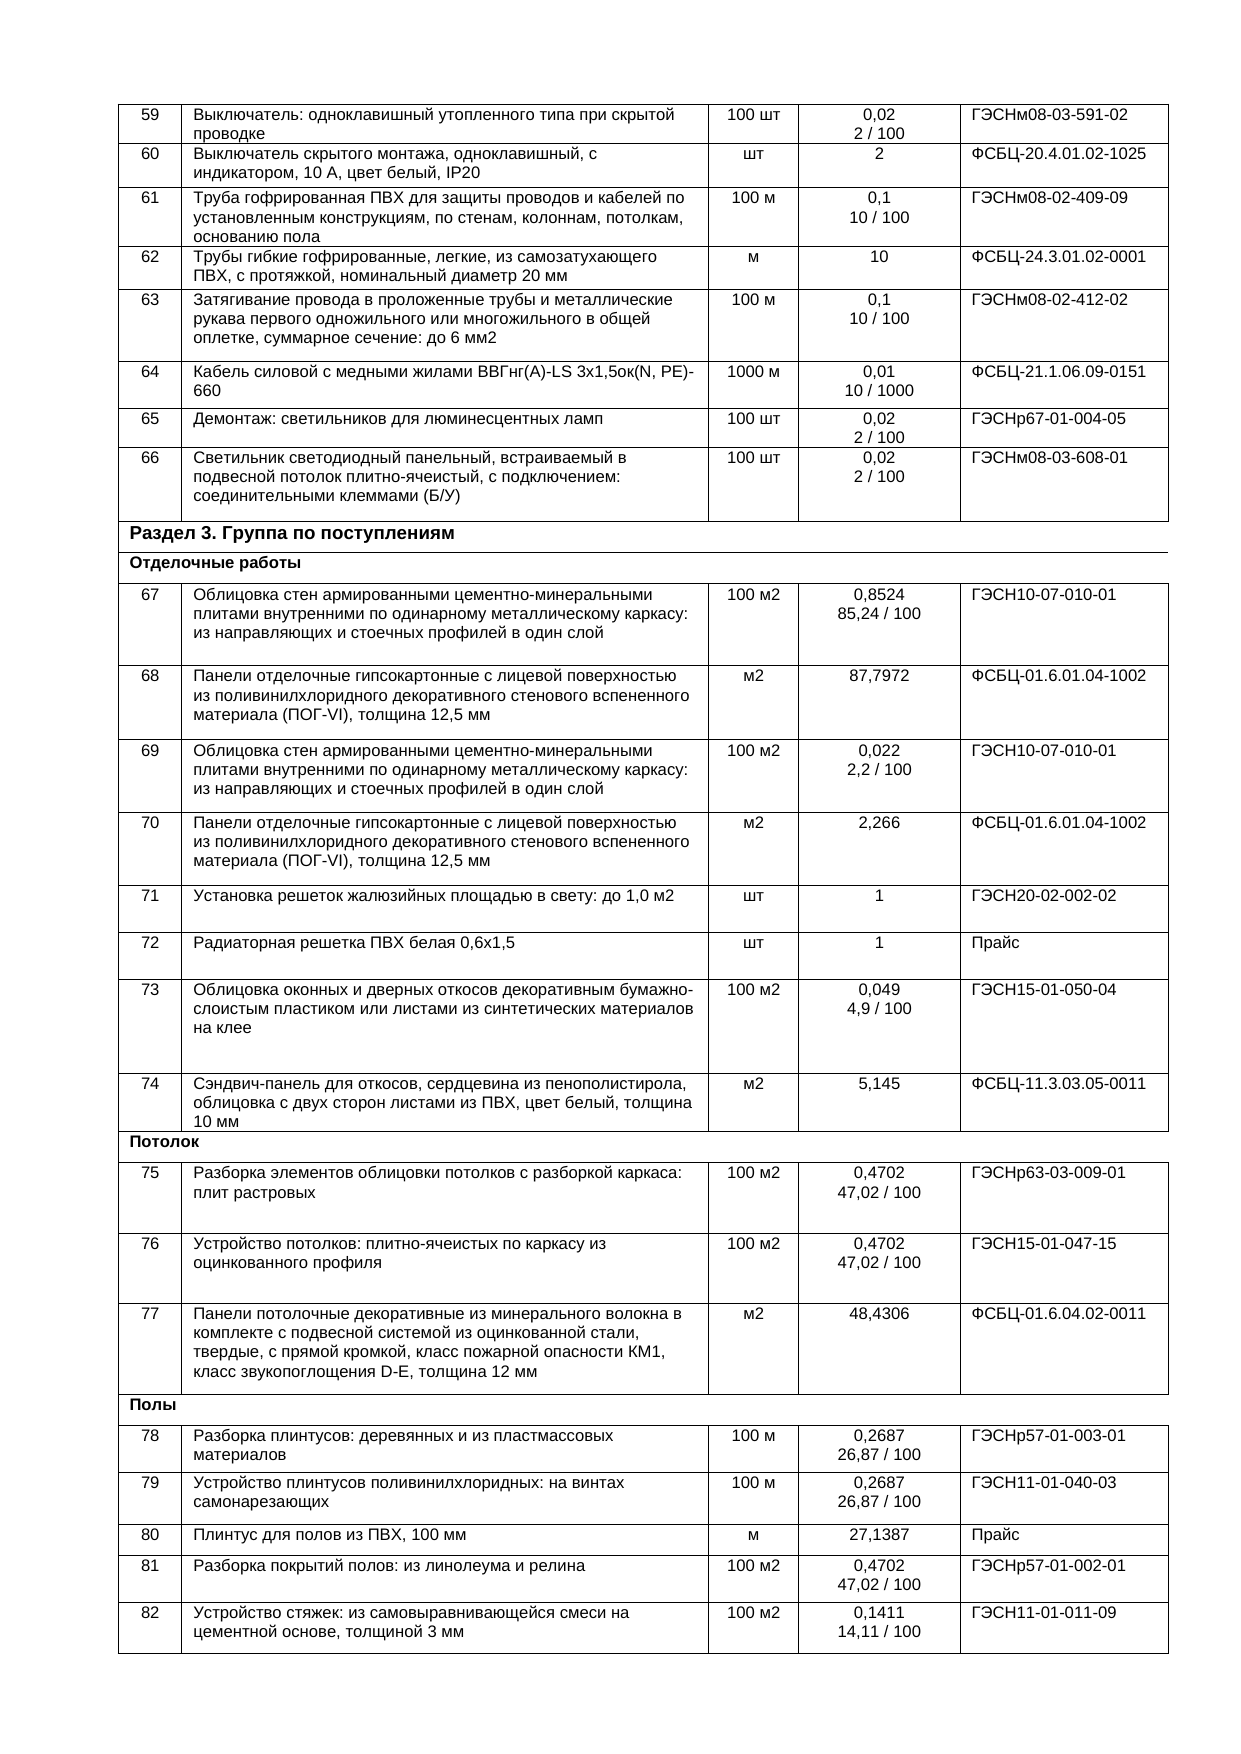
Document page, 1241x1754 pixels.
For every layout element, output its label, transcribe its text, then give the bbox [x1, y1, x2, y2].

table_cell ГЭСН15-01-047-15 [961, 1234, 1168, 1303]
table_cell 66 [119, 448, 181, 521]
table_cell 60 [119, 144, 181, 187]
table_cell ФСБЦ-01.6.01.04-1002 [961, 666, 1168, 739]
table_cell 1 [799, 886, 960, 932]
table_cell ФСБЦ-24.3.01.02-0001 [961, 247, 1168, 289]
table_cell 62 [119, 247, 181, 289]
table_cell 0,1 10 / 100 [799, 290, 960, 361]
table_cell Панели отделочные гипсокартонные с лицевой поверхностью из поливинилхлоридного декоративного стенового вспененного материала (ПОГ-VI), толщина 12,5 мм [182, 666, 708, 739]
table_cell 80 [119, 1525, 181, 1555]
table_cell Потолок [119, 1132, 1169, 1162]
table_cell м2 [709, 1304, 798, 1394]
table_cell м [709, 247, 798, 289]
table_cell Выключатель скрытого монтажа, одноклавишный, с индикатором, 10 А, цвет белый, IP20 [182, 144, 708, 187]
table_cell 67 [119, 584, 181, 665]
table_cell 61 [119, 188, 181, 246]
table_cell Выключатель: одноклавишный утопленного типа при скрытой проводке [182, 105, 708, 143]
table_cell 77 [119, 1304, 181, 1394]
table_cell 0,02 2 / 100 [799, 409, 960, 447]
table_cell 0,2687 26,87 / 100 [799, 1426, 960, 1472]
table_cell ГЭСНр57-01-002-01 [961, 1556, 1168, 1602]
table_cell 100 м [709, 188, 798, 246]
table_cell 75 [119, 1163, 181, 1232]
table_cell м2 [709, 666, 798, 739]
table_cell ГЭСН10-07-010-01 [961, 584, 1168, 665]
table_cell ФСБЦ-20.4.01.02-1025 [961, 144, 1168, 187]
table_cell 68 [119, 666, 181, 739]
table_cell 79 [119, 1473, 181, 1524]
table_cell ФСБЦ-01.6.01.04-1002 [961, 813, 1168, 885]
table_cell 5,145 [799, 1074, 960, 1131]
table_cell 100 м2 [709, 1603, 798, 1653]
table_cell ГЭСН11-01-040-03 [961, 1473, 1168, 1524]
table_cell Прайс [961, 933, 1168, 979]
table_cell Панели отделочные гипсокартонные с лицевой поверхностью из поливинилхлоридного декоративного стенового вспененного материала (ПОГ-VI), толщина 12,5 мм [182, 813, 708, 885]
table_cell 0,01 10 / 1000 [799, 362, 960, 407]
table_cell ГЭСН10-07-010-01 [961, 740, 1168, 812]
table_cell Плинтус для полов из ПВХ, 100 мм [182, 1525, 708, 1555]
table_cell 48,4306 [799, 1304, 960, 1394]
table_cell 1000 м [709, 362, 798, 407]
table_cell 100 м [709, 1426, 798, 1472]
table_cell ГЭСН20-02-002-02 [961, 886, 1168, 932]
table_cell 78 [119, 1426, 181, 1472]
table_cell 100 м [709, 290, 798, 361]
table_cell Разборка элементов облицовки потолков с разборкой каркаса: плит растровых [182, 1163, 708, 1232]
table_cell Панели потолочные декоративные из минерального волокна в комплекте с подвесной системой из оцинкованной стали, твердые, с прямой кромкой, класс пожарной опасности КМ1, класс звукопоглощения D-E, толщина 12 мм [182, 1304, 708, 1394]
table_cell Трубы гибкие гофрированные, легкие, из самозатухающего ПВХ, с протяжкой, номинальный диаметр 20 мм [182, 247, 708, 289]
table_cell 70 [119, 813, 181, 885]
table_cell 82 [119, 1603, 181, 1653]
table_cell 0,022 2,2 / 100 [799, 740, 960, 812]
table_cell 100 м2 [709, 1234, 798, 1303]
table_cell 0,4702 47,02 / 100 [799, 1163, 960, 1232]
table_cell 100 м [709, 1473, 798, 1524]
table_cell 74 [119, 1074, 181, 1131]
table_cell 0,1 10 / 100 [799, 188, 960, 246]
table_cell ФСБЦ-11.3.03.05-0011 [961, 1074, 1168, 1131]
table_cell ФСБЦ-21.1.06.09-0151 [961, 362, 1168, 407]
table_cell 0,8524 85,24 / 100 [799, 584, 960, 665]
table_cell ГЭСНм08-02-409-09 [961, 188, 1168, 246]
table_cell 71 [119, 886, 181, 932]
table_cell 0,4702 47,02 / 100 [799, 1234, 960, 1303]
table_cell 65 [119, 409, 181, 447]
table_cell Облицовка оконных и дверных откосов декоративным бумажно-слоистым пластиком или листами из синтетических материалов на клее [182, 980, 708, 1072]
table_cell ГЭСНр57-01-003-01 [961, 1426, 1168, 1472]
table_cell 10 [799, 247, 960, 289]
table_cell Радиаторная решетка ПВХ белая 0,6x1,5 [182, 933, 708, 979]
table_cell 0,02 2 / 100 [799, 105, 960, 143]
table_cell 0,4702 47,02 / 100 [799, 1556, 960, 1602]
table_cell 100 м2 [709, 740, 798, 812]
table_cell 0,2687 26,87 / 100 [799, 1473, 960, 1524]
table_cell Отделочные работы [119, 552, 1169, 583]
table_cell ГЭСНм08-03-608-01 [961, 448, 1168, 521]
table_cell Облицовка стен армированными цементно-минеральными плитами внутренними по одинарному металлическому каркасу: из направляющих и стоечных профилей в один слой [182, 740, 708, 812]
table_cell 63 [119, 290, 181, 361]
table_cell 27,1387 [799, 1525, 960, 1555]
table_cell Устройство плинтусов поливинилхлоридных: на винтах самонарезающих [182, 1473, 708, 1524]
table_cell ГЭСН11-01-011-09 [961, 1603, 1168, 1653]
table_cell шт [709, 886, 798, 932]
table_cell 76 [119, 1234, 181, 1303]
table_cell 100 шт [709, 105, 798, 143]
table_cell Устройство стяжек: из самовыравнивающейся смеси на цементной основе, толщиной 3 мм [182, 1603, 708, 1653]
table_cell Устройство потолков: плитно-ячеистых по каркасу из оцинкованного профиля [182, 1234, 708, 1303]
table_cell Установка решеток жалюзийных площадью в свету: до 1,0 м2 [182, 886, 708, 932]
table_cell 100 шт [709, 409, 798, 447]
table_cell Полы [119, 1395, 1169, 1425]
table_cell Светильник светодиодный панельный, встраиваемый в подвесной потолок плитно-ячеистый, с подключением: соединительными клеммами (Б/У) [182, 448, 708, 521]
table_cell 59 [119, 105, 181, 143]
table_cell ГЭСНм08-02-412-02 [961, 290, 1168, 361]
table_cell Разборка покрытий полов: из линолеума и релина [182, 1556, 708, 1602]
table_cell шт [709, 933, 798, 979]
table_cell ФСБЦ-01.6.04.02-0011 [961, 1304, 1168, 1394]
table_cell 1 [799, 933, 960, 979]
table_cell Сэндвич-панель для откосов, сердцевина из пенополистирола, облицовка с двух сторон листами из ПВХ, цвет белый, толщина 10 мм [182, 1074, 708, 1131]
table_cell ГЭСНр67-01-004-05 [961, 409, 1168, 447]
table_cell Кабель силовой с медными жилами ВВГнг(A)-LS 3х1,5ок(N, PE)-660 [182, 362, 708, 407]
table_cell 64 [119, 362, 181, 407]
table_cell Труба гофрированная ПВХ для защиты проводов и кабелей по установленным конструкциям, по стенам, колоннам, потолкам, основанию пола [182, 188, 708, 246]
table_cell 2 [799, 144, 960, 187]
table_cell 69 [119, 740, 181, 812]
table_cell ГЭСНм08-03-591-02 [961, 105, 1168, 143]
table_cell шт [709, 144, 798, 187]
table_cell 100 м2 [709, 1556, 798, 1602]
table_cell Разборка плинтусов: деревянных и из пластмассовых материалов [182, 1426, 708, 1472]
table_cell 2,266 [799, 813, 960, 885]
table_cell 73 [119, 980, 181, 1072]
table_cell 81 [119, 1556, 181, 1602]
table_cell ГЭСНр63-03-009-01 [961, 1163, 1168, 1232]
table_cell 100 м2 [709, 1163, 798, 1232]
table_cell м2 [709, 1074, 798, 1131]
table_cell м [709, 1525, 798, 1555]
table_cell ГЭСН15-01-050-04 [961, 980, 1168, 1072]
table_cell Демонтаж: светильников для люминесцентных ламп [182, 409, 708, 447]
table_cell Раздел 3. Группа по поступлениям [119, 522, 1169, 552]
table_cell 100 м2 [709, 584, 798, 665]
table_cell 100 м2 [709, 980, 798, 1072]
table_cell 87,7972 [799, 666, 960, 739]
table_cell 100 шт [709, 448, 798, 521]
table_cell 72 [119, 933, 181, 979]
table_cell 0,049 4,9 / 100 [799, 980, 960, 1072]
table_cell Прайс [961, 1525, 1168, 1555]
table_cell Облицовка стен армированными цементно-минеральными плитами внутренними по одинарному металлическому каркасу: из направляющих и стоечных профилей в один слой [182, 584, 708, 665]
table_cell 0,02 2 / 100 [799, 448, 960, 521]
table_cell 0,1411 14,11 / 100 [799, 1603, 960, 1653]
table_cell Затягивание провода в проложенные трубы и металлические рукава первого одножильного или многожильного в общей оплетке, суммарное сечение: до 6 мм2 [182, 290, 708, 361]
table_cell м2 [709, 813, 798, 885]
